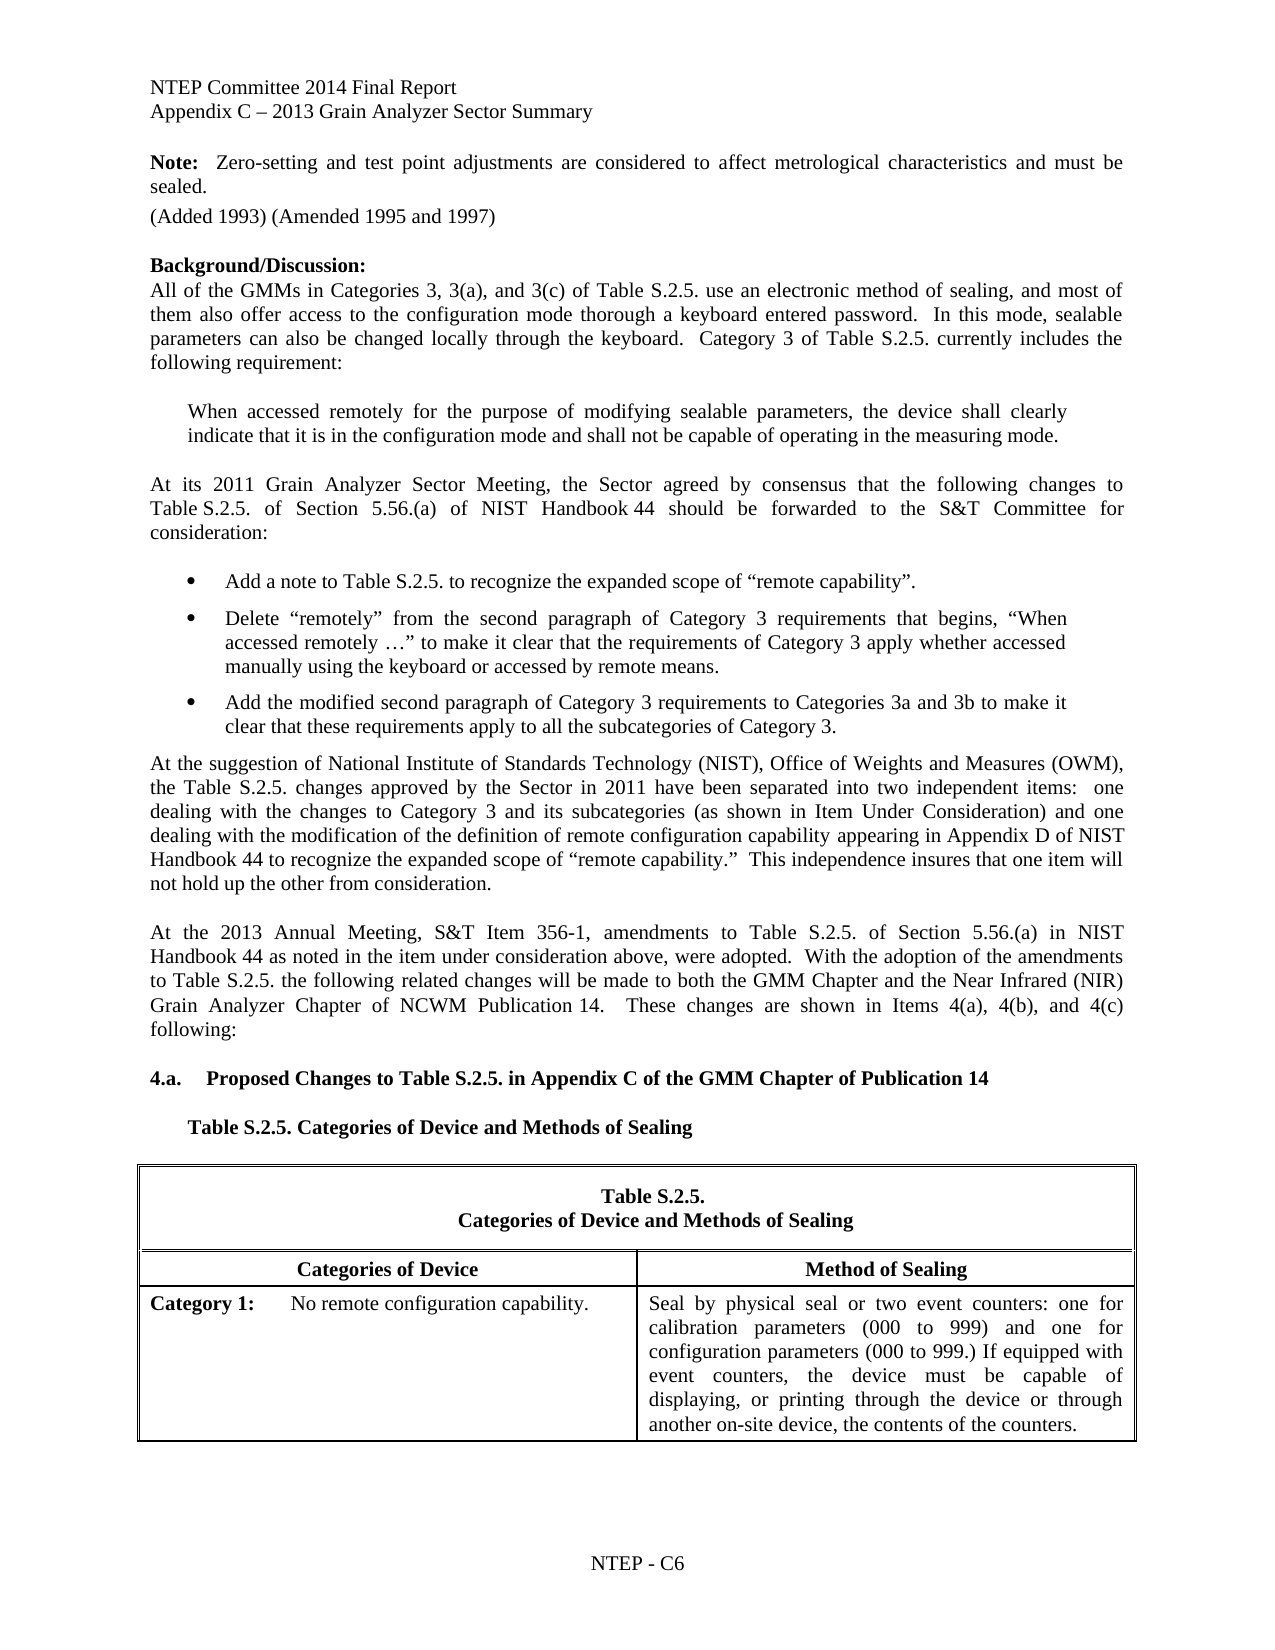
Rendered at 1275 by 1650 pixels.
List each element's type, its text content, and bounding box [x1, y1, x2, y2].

subtitle Background/Discussion: [150, 253, 1125, 277]
list Add the modified second paragraph of Category 3 requirements to Categories 3a and 3b to make it clear that these requirements apply to all the subcategories of Category 3. [187, 690, 1068, 738]
table_cell Method of Sealing [638, 1249, 1136, 1285]
table_cell Category 1: No remote configuration capability. [140, 1287, 636, 1440]
subtitle Proposed Changes to Table S.2.5. in Appendix C of the GMM Chapter of Publication 14 [150, 1066, 1125, 1090]
list Delete “remotely” from the second paragraph of Category 3 requirements that begins, “When accessed remotely …” to make it clear that the requirements of Category 3 apply whether accessed manually using the keyboard or accessed by remote means. [187, 606, 1068, 678]
text All of the GMMs in Categories 3, 3(a), and 3(c) of Table S.2.5. use an electronic method of sealing, and most of them also offer access to the configuration mode thorough a keyboard entered password. In this mode, sealable parameters can also be changed locally through the keyboard. Category 3 of Table S.2.5. currently includes the following requirement: [150, 277, 1125, 374]
text (Added 1993) (Amended 1995 and 1997) [150, 204, 1125, 228]
text Note: Zero-setting and test point adjustments are considered to affect metrological characteristics and must be sealed. [150, 150, 1125, 198]
table_cell Categories of Device [138, 1249, 636, 1285]
text At the 2013 Annual Meeting, S&T Item 356-1, amendments to Table S.2.5. of Section 5.56.(a) in NIST Handbook 44 as noted in the item under consideration above, were adopted. With the adoption of the amendments to Table S.2.5. the following related changes will be made to both the GMM Chapter and the Near Infrared (NIR) Grain Analyzer Chapter of NCWM Publication 14. These changes are shown in Items 4(a), 4(b), and 4(c) following: [150, 920, 1125, 1041]
text When accessed remotely for the purpose of modifying sealable parameters, the device shall clearly indicate that it is in the configuration mode and shall not be capable of operating in the measuring mode. [187, 399, 1069, 447]
list Add a note to Table S.2.5. to recognize the expanded scope of “remote capability”. [187, 569, 1068, 593]
text Table S.2.5. Categories of Device and Methods of Sealing [187, 1115, 1125, 1139]
table_header Table S.2.5. Categories of Device and Methods of Sealing [140, 1167, 1134, 1249]
text At its 2011 Grain Analyzer Sector Meeting, the Sector agreed by consensus that the following changes to Table S.2.5. of Section 5.56.(a) of NIST Handbook 44 should be forwarded to the S&T Committee for consideration: [150, 472, 1125, 544]
table_cell Seal by physical seal or two event counters: one for calibration parameters (000 to 999) and one for configuration parameters (000 to 999.) If equipped with event counters, the device must be capable of displaying, or printing through the device or through another on-site device, the contents of the counters. [638, 1287, 1134, 1440]
text At the suggestion of National Institute of Standards Technology (NIST), Office of Weights and Measures (OWM), the Table S.2.5. changes approved by the Sector in 2011 have been separated into two independent items: one dealing with the changes to Category 3 and its subcategories (as shown in Item Under Consideration) and one dealing with the modification of the definition of remote configuration capability appearing in Appendix D of NIST Handbook 44 to recognize the expanded scope of “remote capability.” This independence insures that one item will not hold up the other from consideration. [150, 751, 1125, 895]
